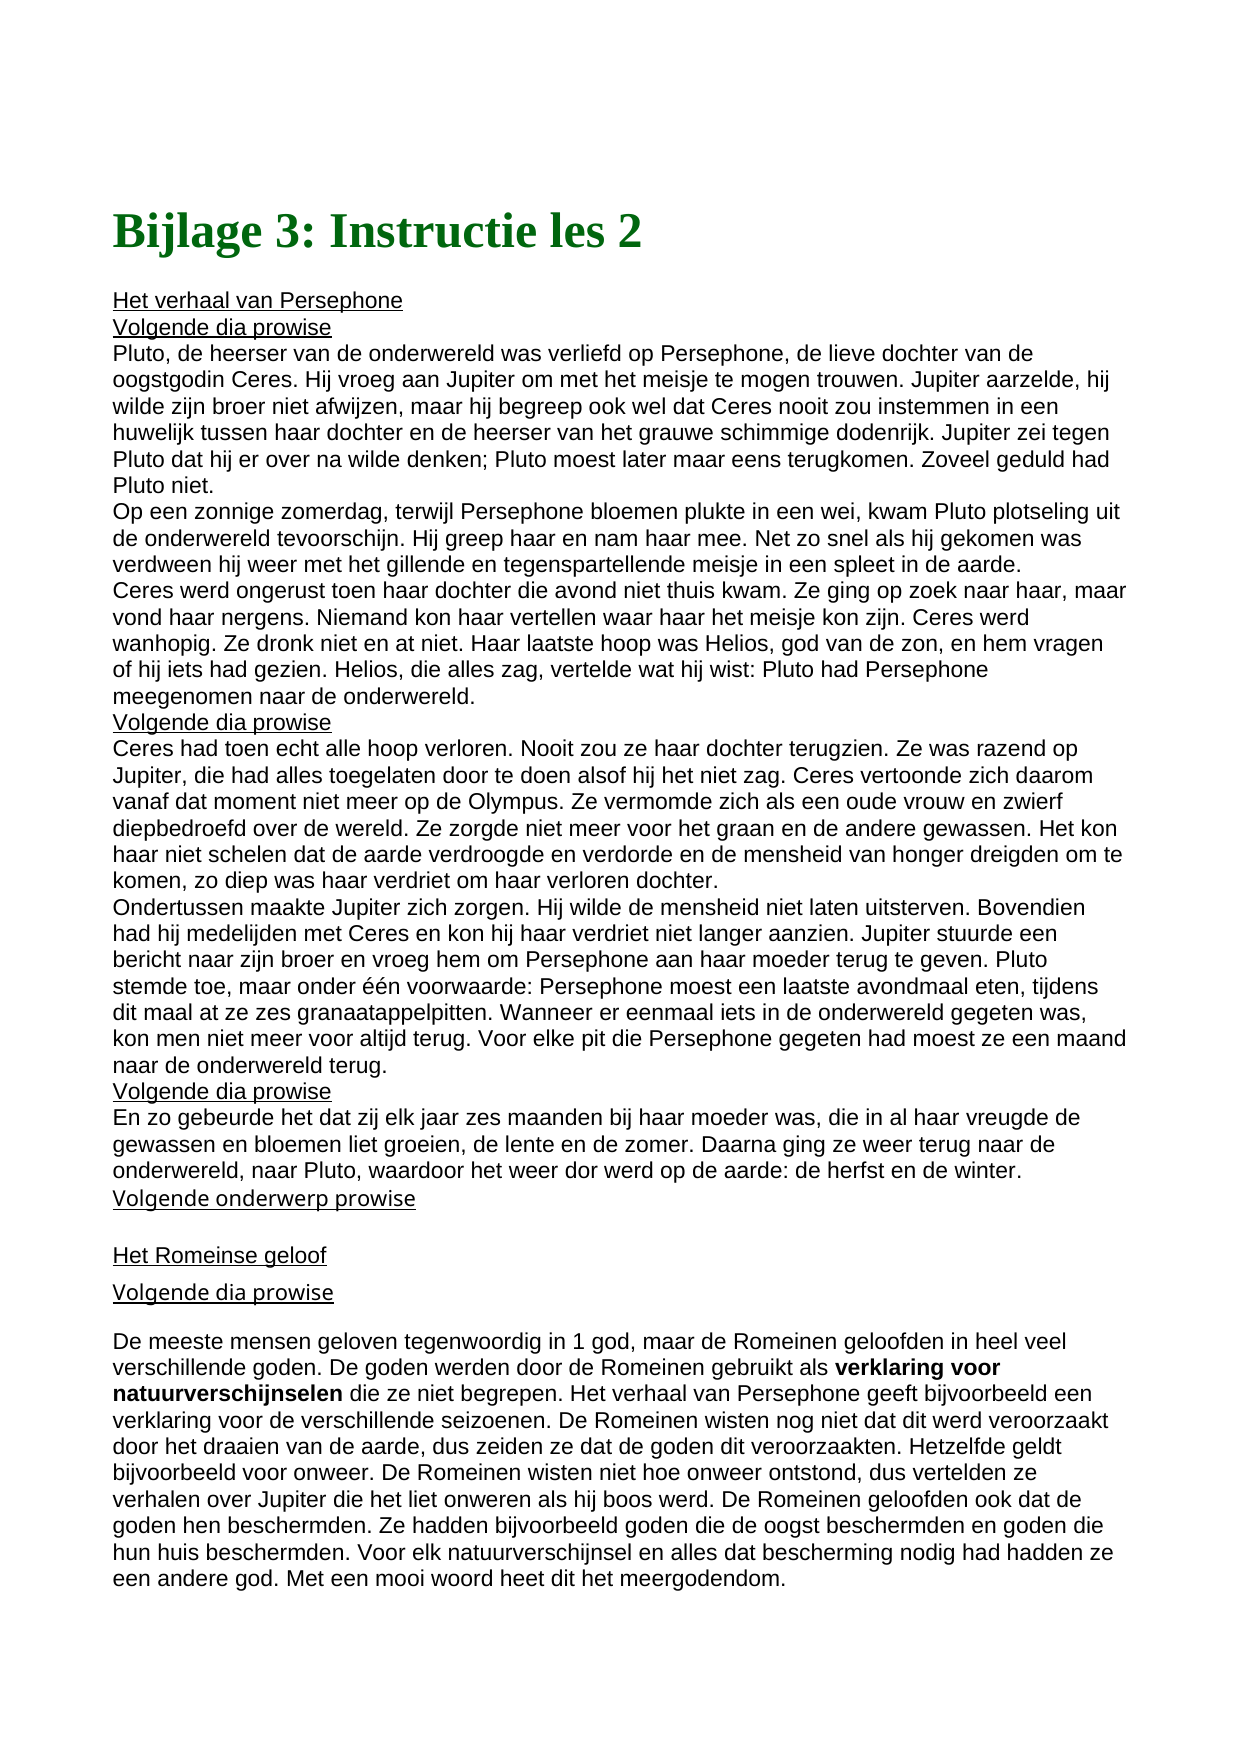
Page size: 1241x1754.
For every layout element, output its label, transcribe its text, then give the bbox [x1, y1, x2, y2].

text Op een zonnige zomerdag, terwijl Persephone bloemen plukte in een wei, kwam Pluto plotseling uit de onderwereld tevoorschijn. Hij greep haar en nam haar mee. Net zo snel als hij gekomen was verdween hij weer met het gillende en tegenspartellende meisje in een spleet in de aarde. [112, 498, 1128, 577]
text De meeste mensen geloven tegenwoordig in 1 god, maar de Romeinen geloofden in heel veel verschillende goden. De goden werden door de Romeinen gebruikt als verklaring voor natuurverschijnselen die ze niet begrepen. Het verhaal van Persephone geeft bijvoorbeeld een verklaring voor de verschillende seizoenen. De Romeinen wisten nog niet dat dit werd veroorzaakt door het draaien van de aarde, dus zeiden ze dat de goden dit veroorzaakten. Hetzelfde geldt bijvoorbeeld voor onweer. De Romeinen wisten niet hoe onweer ontstond, dus vertelden ze verhalen over Jupiter die het liet onweren als hij boos werd. De Romeinen geloofden ook dat de goden hen beschermden. Ze hadden bijvoorbeeld goden die de oogst beschermden en goden die hun huis beschermden. Voor elk natuurverschijnsel en alles dat bescherming nodig had hadden ze een andere god. Met een mooi woord heet dit het meergodendom. [112, 1328, 1128, 1591]
text En zo gebeurde het dat zij elk jaar zes maanden bij haar moeder was, die in al haar vreugde de gewassen en bloemen liet groeien, de lente en de zomer. Daarna ging ze weer terug naar de onderwereld, naar Pluto, waardoor het weer dor werd op de aarde: de herfst en de winter. [112, 1104, 1128, 1183]
subtitle Het Romeinse geloof [112, 1242, 1128, 1269]
text Ceres werd ongerust toen haar dochter die avond niet thuis kwam. Ze ging op zoek naar haar, maar vond haar nergens. Niemand kon haar vertellen waar haar het meisje kon zijn. Ceres werd wanhopig. Ze dronk niet en at niet. Haar laatste hoop was Helios, god van de zon, en hem vragen of hij iets had gezien. Helios, die alles zag, vertelde wat hij wist: Pluto had Persephone meegenomen naar de onderwereld. [112, 577, 1128, 709]
text Pluto, de heerser van de onderwereld was verliefd op Persephone, de lieve dochter van de oogstgodin Ceres. Hij vroeg aan Jupiter om met het meisje te mogen trouwen. Jupiter aarzelde, hij wilde zijn broer niet afwijzen, maar hij begreep ook wel dat Ceres nooit zou instemmen in een huwelijk tussen haar dochter en de heerser van het grauwe schimmige dodenrijk. Jupiter zei tegen Pluto dat hij er over na wilde denken; Pluto moest later maar eens terugkomen. Zoveel geduld had Pluto niet. [112, 340, 1128, 498]
text Ondertussen maakte Jupiter zich zorgen. Hij wilde de mensheid niet laten uitsterven. Bovendien had hij medelijden met Ceres en kon hij haar verdriet niet langer aanzien. Jupiter stuurde een bericht naar zijn broer en vroeg hem om Persephone aan haar moeder terug te geven. Pluto stemde toe, maar onder één voorwaarde: Persephone moest een laatste avondmaal eten, tijdens dit maal at ze zes granaatappelpitten. Wanneer er eenmaal iets in de onderwereld gegeten was, kon men niet meer voor altijd terug. Voor elke pit die Persephone gegeten had moest ze een maand naar de onderwereld terug. [112, 893, 1128, 1078]
text Volgende dia prowise [112, 314, 1128, 340]
text Het verhaal van Persephone [112, 287, 1128, 314]
text Volgende onderwerp prowise [112, 1183, 1128, 1213]
text Volgende dia prowise [112, 1277, 1128, 1307]
subtitle Bijlage 3: Instructie les 2 [112, 201, 1128, 258]
text Volgende dia prowise [112, 1078, 1128, 1104]
text Ceres had toen echt alle hoop verloren. Nooit zou ze haar dochter terugzien. Ze was razend op Jupiter, die had alles toegelaten door te doen alsof hij het niet zag. Ceres vertoonde zich daarom vanaf dat moment niet meer op de Olympus. Ze vermomde zich als een oude vrouw en zwierf diepbedroefd over de wereld. Ze zorgde niet meer voor het graan en de andere gewassen. Het kon haar niet schelen dat de aarde verdroogde en verdorde en de mensheid van honger dreigden om te komen, zo diep was haar verdriet om haar verloren dochter. [112, 735, 1128, 893]
text Volgende dia prowise [112, 709, 1128, 735]
